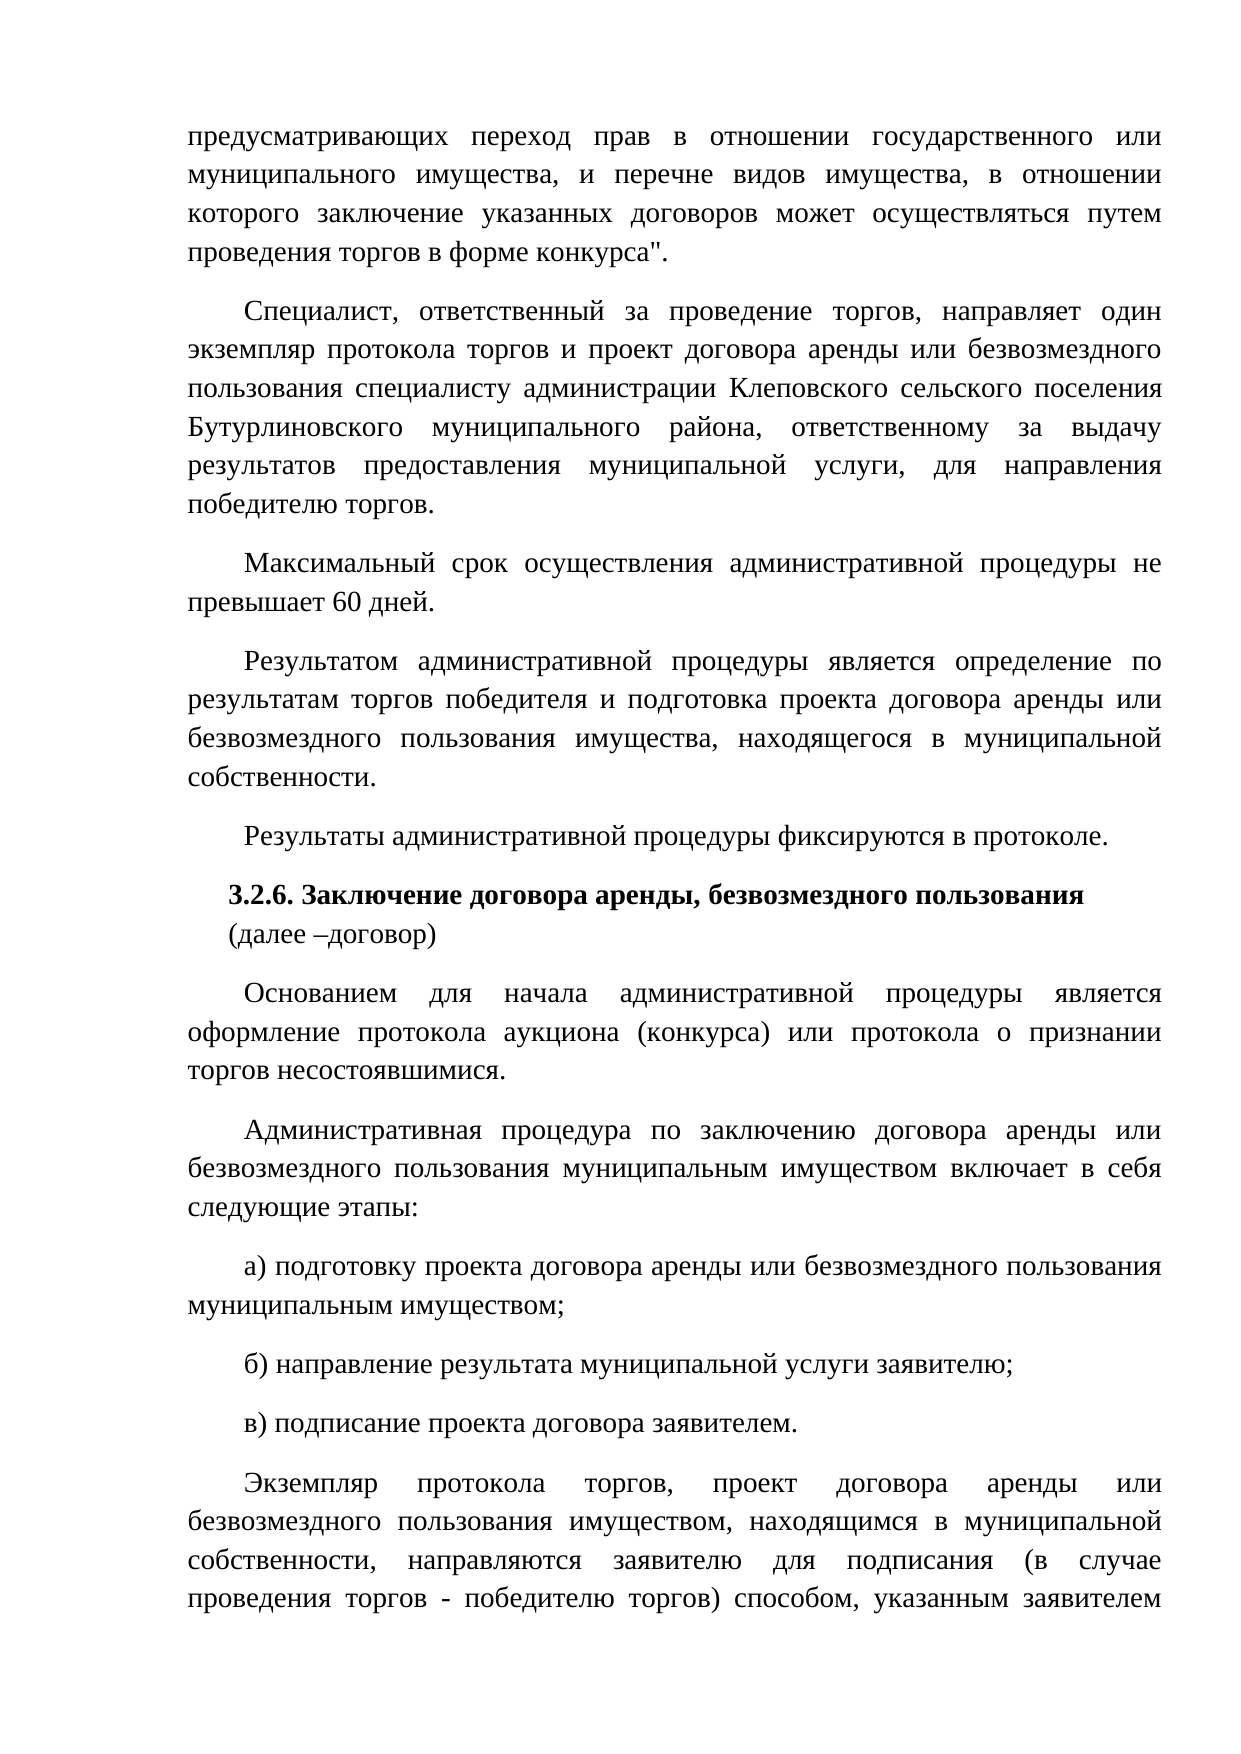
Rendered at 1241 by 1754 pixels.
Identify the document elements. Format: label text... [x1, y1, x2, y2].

text Максимальный срок осуществления административной процедуры не превышает 60 дней. [187, 545, 1163, 617]
text а) подготовку проекта договора аренды или безвозмездного пользования муниципальным имуществом; [187, 1248, 1163, 1320]
text Административная процедура по заключению договора аренды или безвозмездного пользования муниципальным имуществом включает в себя следующие этапы: [187, 1112, 1163, 1222]
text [187, 118, 1163, 267]
text Специалист, ответственный за проведение торгов, направляет один экземпляр протокола торгов и проект договора аренды или безвозмездного пользования специалисту администрации Клеповского сельского поселения Бутурлиновского муниципального района, ответственному за выдачу результатов предоставления муниципальной услуги, для направления победителю торгов. [187, 293, 1163, 519]
text Результаты административной процедуры фиксируются в протоколе. [187, 818, 1163, 852]
text 3.2.6. Заключение договора аренды, безвозмездного пользования (далее –договор) [228, 877, 1163, 949]
text Основанием для начала административной процедуры является оформление протокола аукциона (конкурса) или протокола о признании торгов несостоявшимися. [187, 975, 1163, 1086]
text б) направление результата муниципальной услуги заявителю; [187, 1346, 1163, 1380]
text Результатом административной процедуры является определение по результатам торгов победителя и подготовка проекта договора аренды или безвозмездного пользования имущества, находящегося в муниципальной собственности. [187, 643, 1163, 792]
text в) подписание проекта договора заявителем. [187, 1406, 1163, 1439]
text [187, 1465, 1163, 1614]
